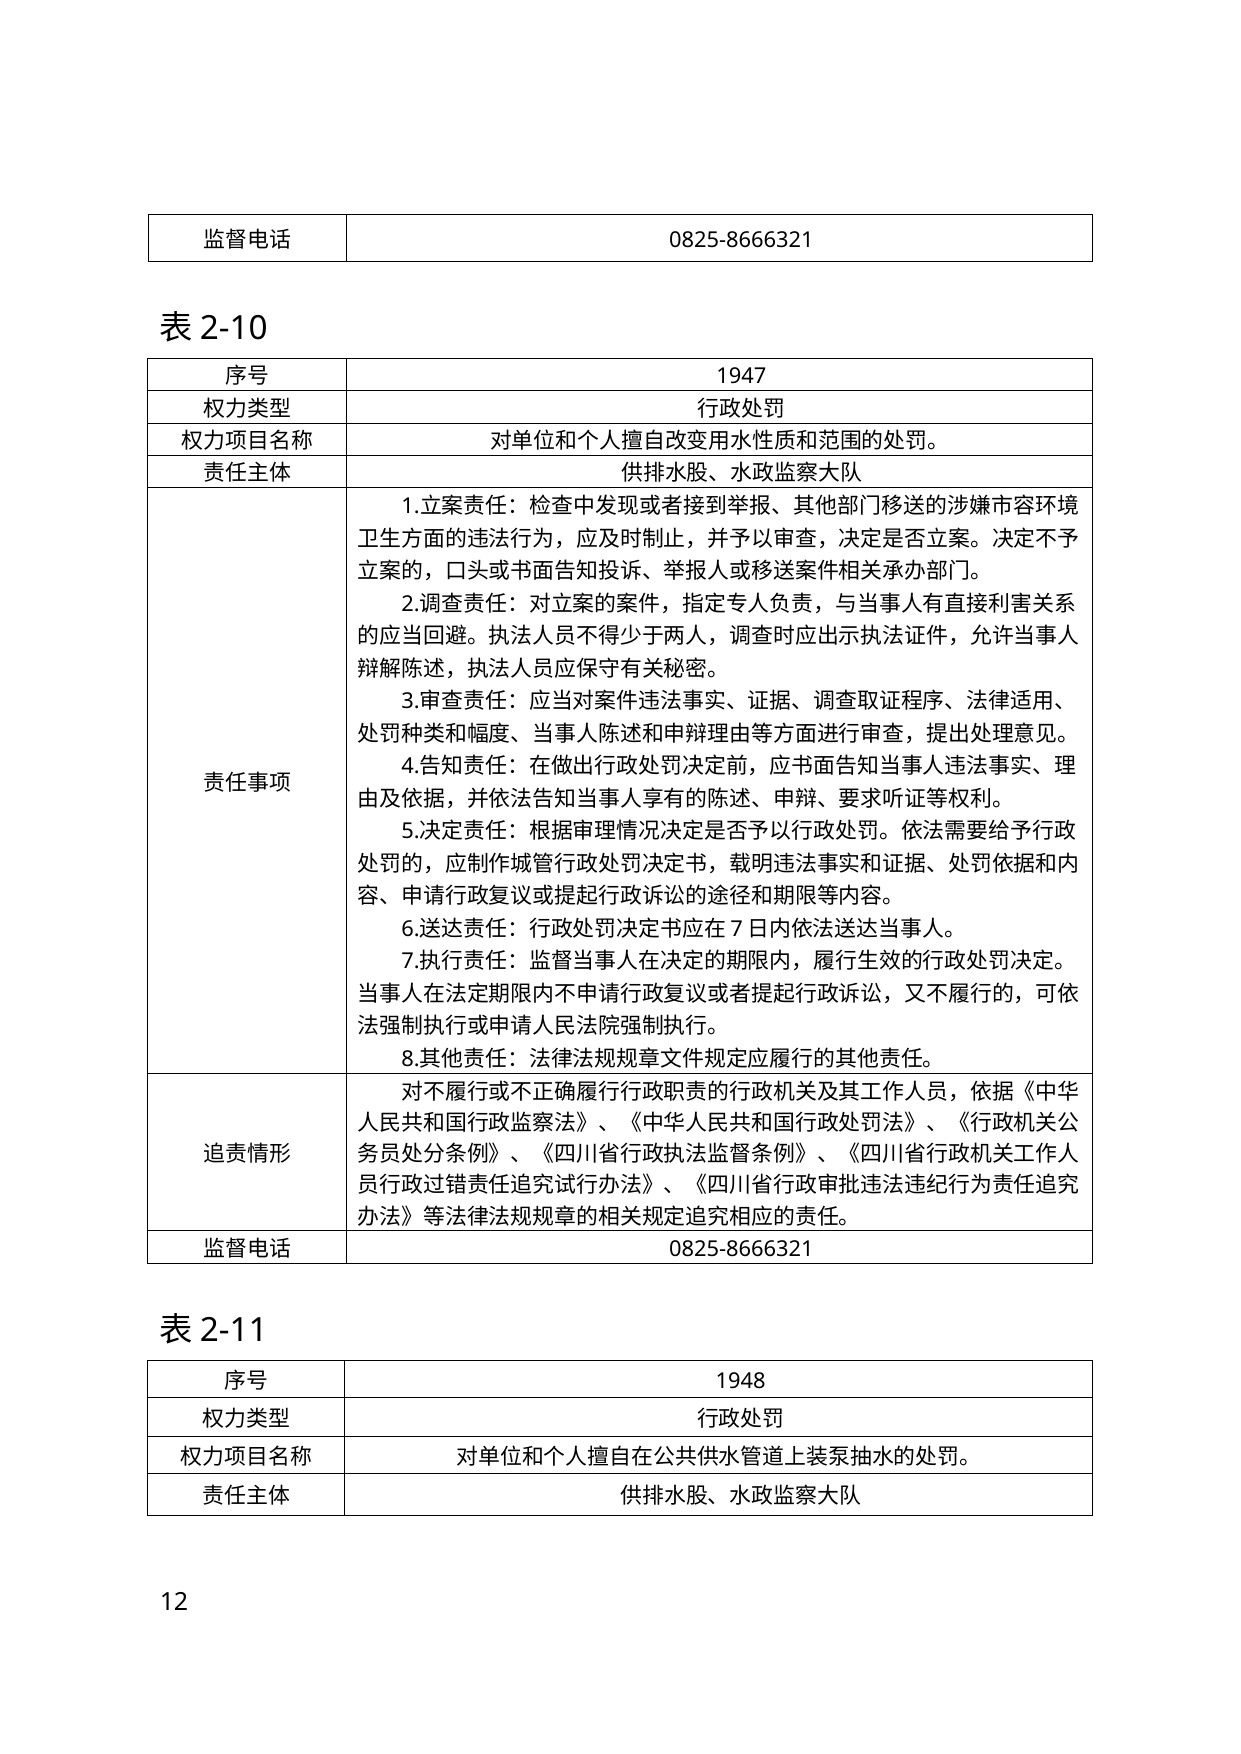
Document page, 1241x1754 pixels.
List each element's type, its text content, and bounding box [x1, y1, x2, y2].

table_cell 行政处罚 [345, 1398, 1092, 1436]
table_cell 0825-8666321 [347, 215, 1092, 261]
table_header 序号 [148, 359, 346, 390]
table_cell 对单位和个人擅自在公共供水管道上装泵抽水的处罚。 [345, 1437, 1092, 1473]
table_cell 追责情形 [148, 1074, 346, 1230]
table_cell 供排水股、水政监察大队 [347, 456, 1092, 487]
table_cell 责任事项 [148, 488, 346, 1073]
table_cell 权力项目名称 [148, 1437, 344, 1473]
table_cell 0825-8666321 [347, 1231, 1092, 1263]
table_cell 行政处罚 [347, 391, 1092, 422]
text 表2-11 [159, 1295, 1081, 1360]
table_cell 供排水股、水政监察大队 [345, 1474, 1092, 1515]
table_cell 权力类型 [148, 1398, 344, 1436]
table_header 序号 [148, 1361, 344, 1397]
table_cell 权力项目名称 [148, 424, 346, 455]
table_cell 对不履行或不正确履行行政职责的行政机关及其工作人员，依据《中华人民共和国行政监察法》、《中华人民共和国行政处罚法》、《行政机关公务员处分条例》、《四川省行政执法监督条例》、《四川省行政机关工作人员行政过错责任追究试行办法》、《四川省行政审批违法违纪行为责任追究办法》等法律法规规章的相关规定追究相应的责任。 [347, 1074, 1092, 1230]
table_cell 权力类型 [148, 391, 346, 422]
table_header 1948 [345, 1361, 1092, 1397]
table_cell 责任主体 [148, 1474, 344, 1515]
table_cell 监督电话 [149, 215, 346, 261]
table_cell 监督电话 [148, 1231, 346, 1263]
table_header 1947 [347, 359, 1092, 390]
text 表2-10 [159, 293, 1081, 358]
table_cell 对单位和个人擅自改变用水性质和范围的处罚。 [347, 424, 1092, 455]
table_cell 责任主体 [148, 456, 346, 487]
